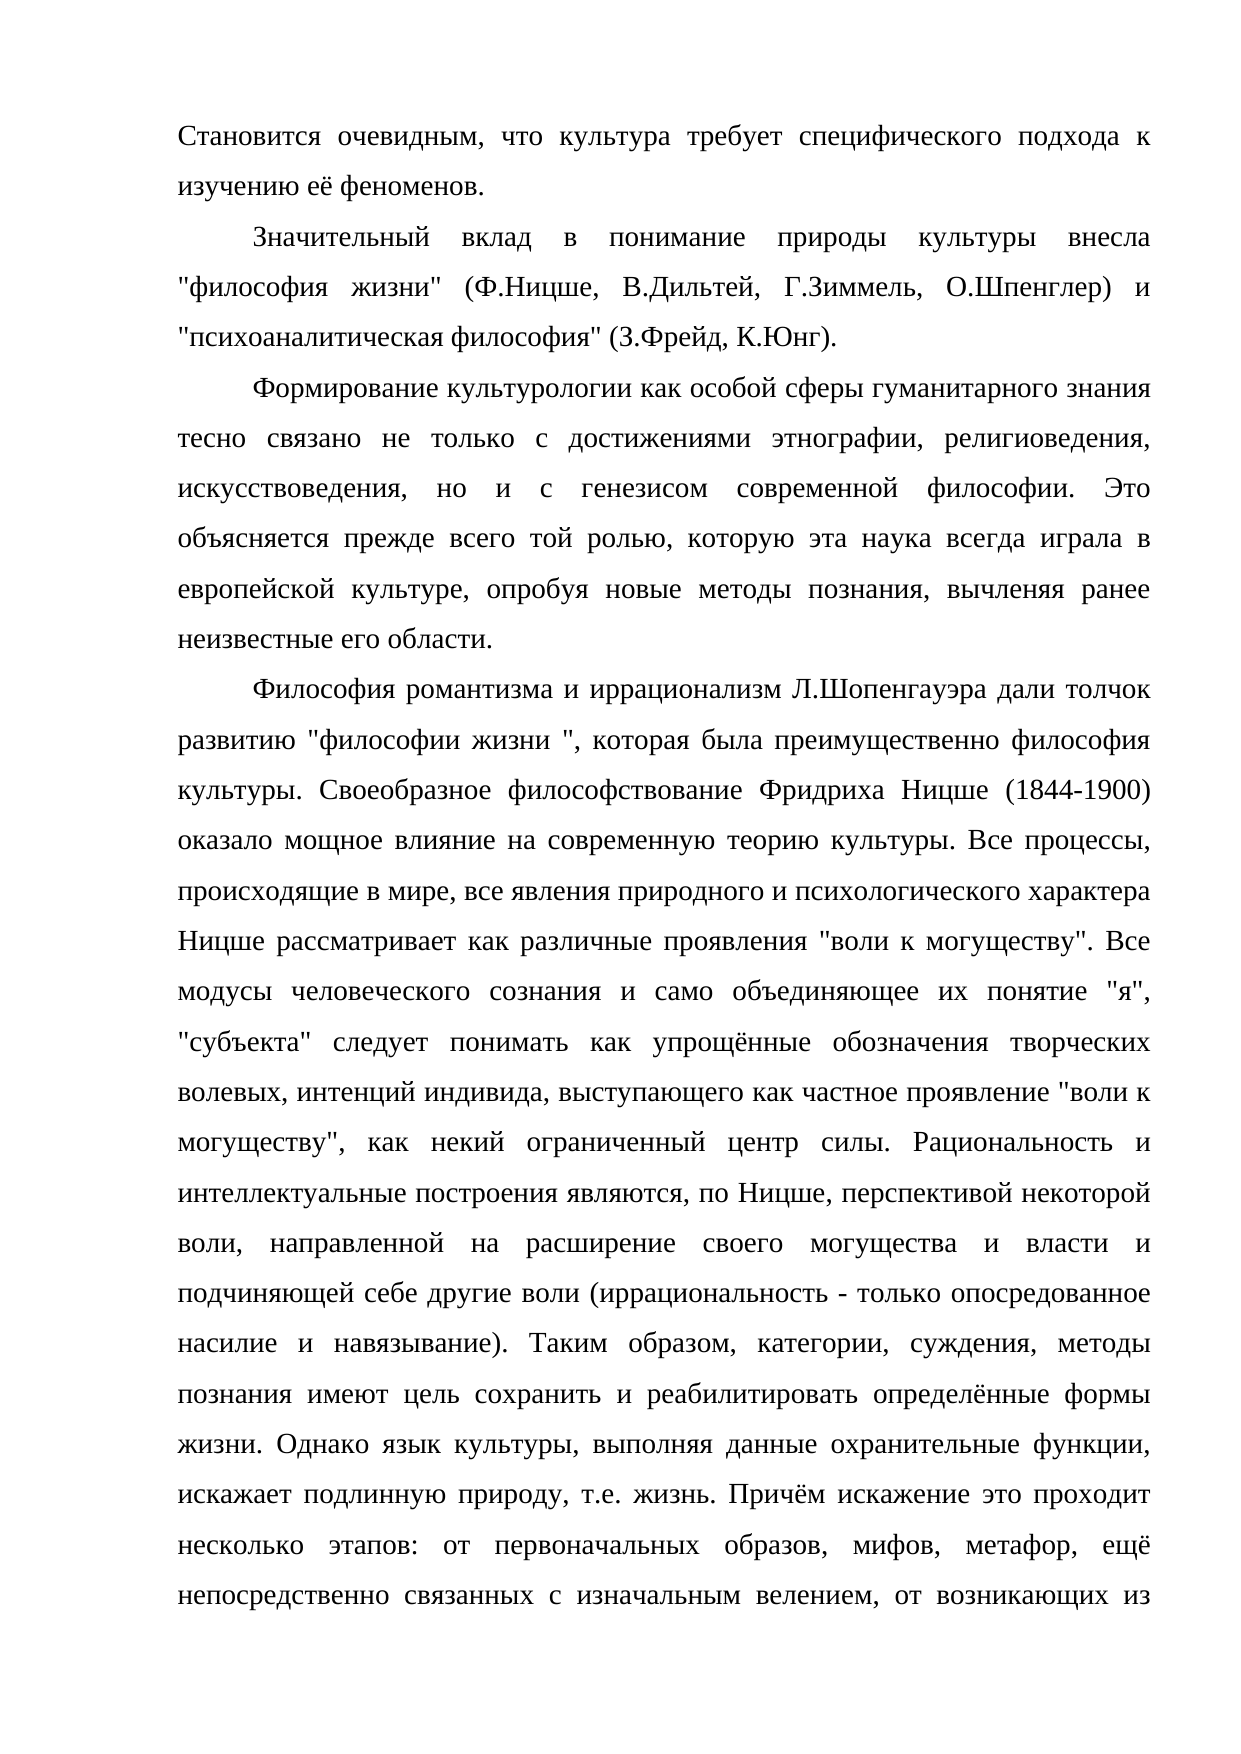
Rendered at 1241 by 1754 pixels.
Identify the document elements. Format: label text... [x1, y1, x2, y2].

text Значительный вклад в понимание природы культуры внесла "философия жизни" (Ф.Ницше, В.Дильтей, Г.Зиммель, О.Шпенглер) и "психоаналитическая философия" (З.Фрейд, К.Юнг). [177, 219, 1152, 353]
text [177, 672, 1152, 1611]
text Формирование культурологии как особой сферы гуманитарного знания тесно связано не только с достижениями этнографии, религиоведения, искусствоведения, но и с генезисом современной философии. Это объясняется прежде всего той ролью, которую эта наука всегда играла в европейской культуре, опробуя новые методы познания, вычленяя ранее неизвестные его области. [177, 370, 1152, 655]
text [177, 118, 1152, 202]
